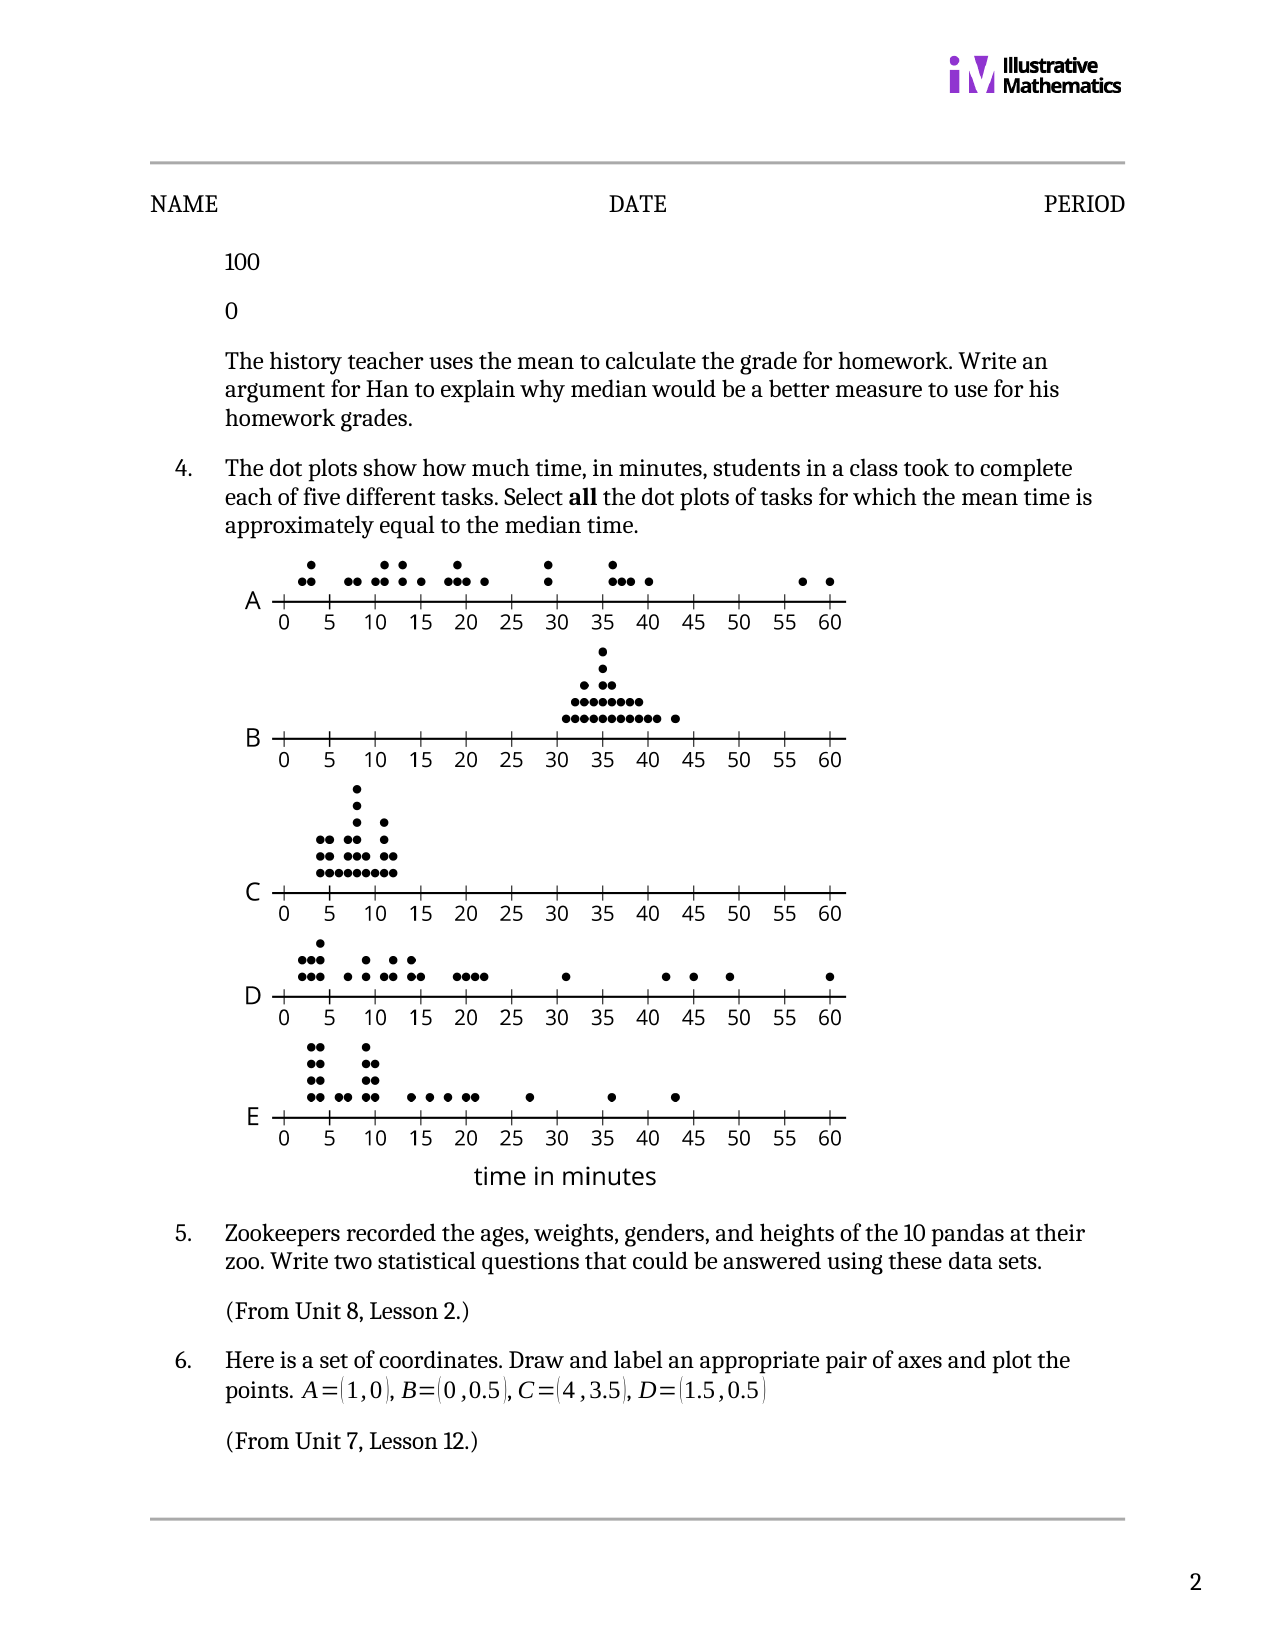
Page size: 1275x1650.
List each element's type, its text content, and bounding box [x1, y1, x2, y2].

list The dot plots show how much time, in minutes, students in a class took to complete each of five different tasks. Select all the dot plots of tasks for which the mean time is approximately equal to the median time. [175, 454, 1125, 540]
list 0 [175, 297, 1125, 326]
list The history teacher uses the mean to calculate the grade for homework. Write an argument for Han to explain why median would be a better measure to use for his homework grades. [175, 347, 1125, 433]
picture [949, 55, 1121, 93]
picture [243, 560, 847, 1192]
list Zookeepers recorded the ages, weights, genders, and heights of the 10 pandas at their zoo. Write two statistical questions that could be answered using these data sets. [175, 1218, 1125, 1276]
list 100 [175, 247, 1125, 276]
list (From Unit 7, Lesson 12.) [175, 1427, 1125, 1455]
list Here is a set of coordinates. Draw and label an appropriate pair of axes and plot the points. , , , [175, 1346, 1125, 1406]
list (From Unit 8, Lesson 2.) [175, 1297, 1125, 1326]
